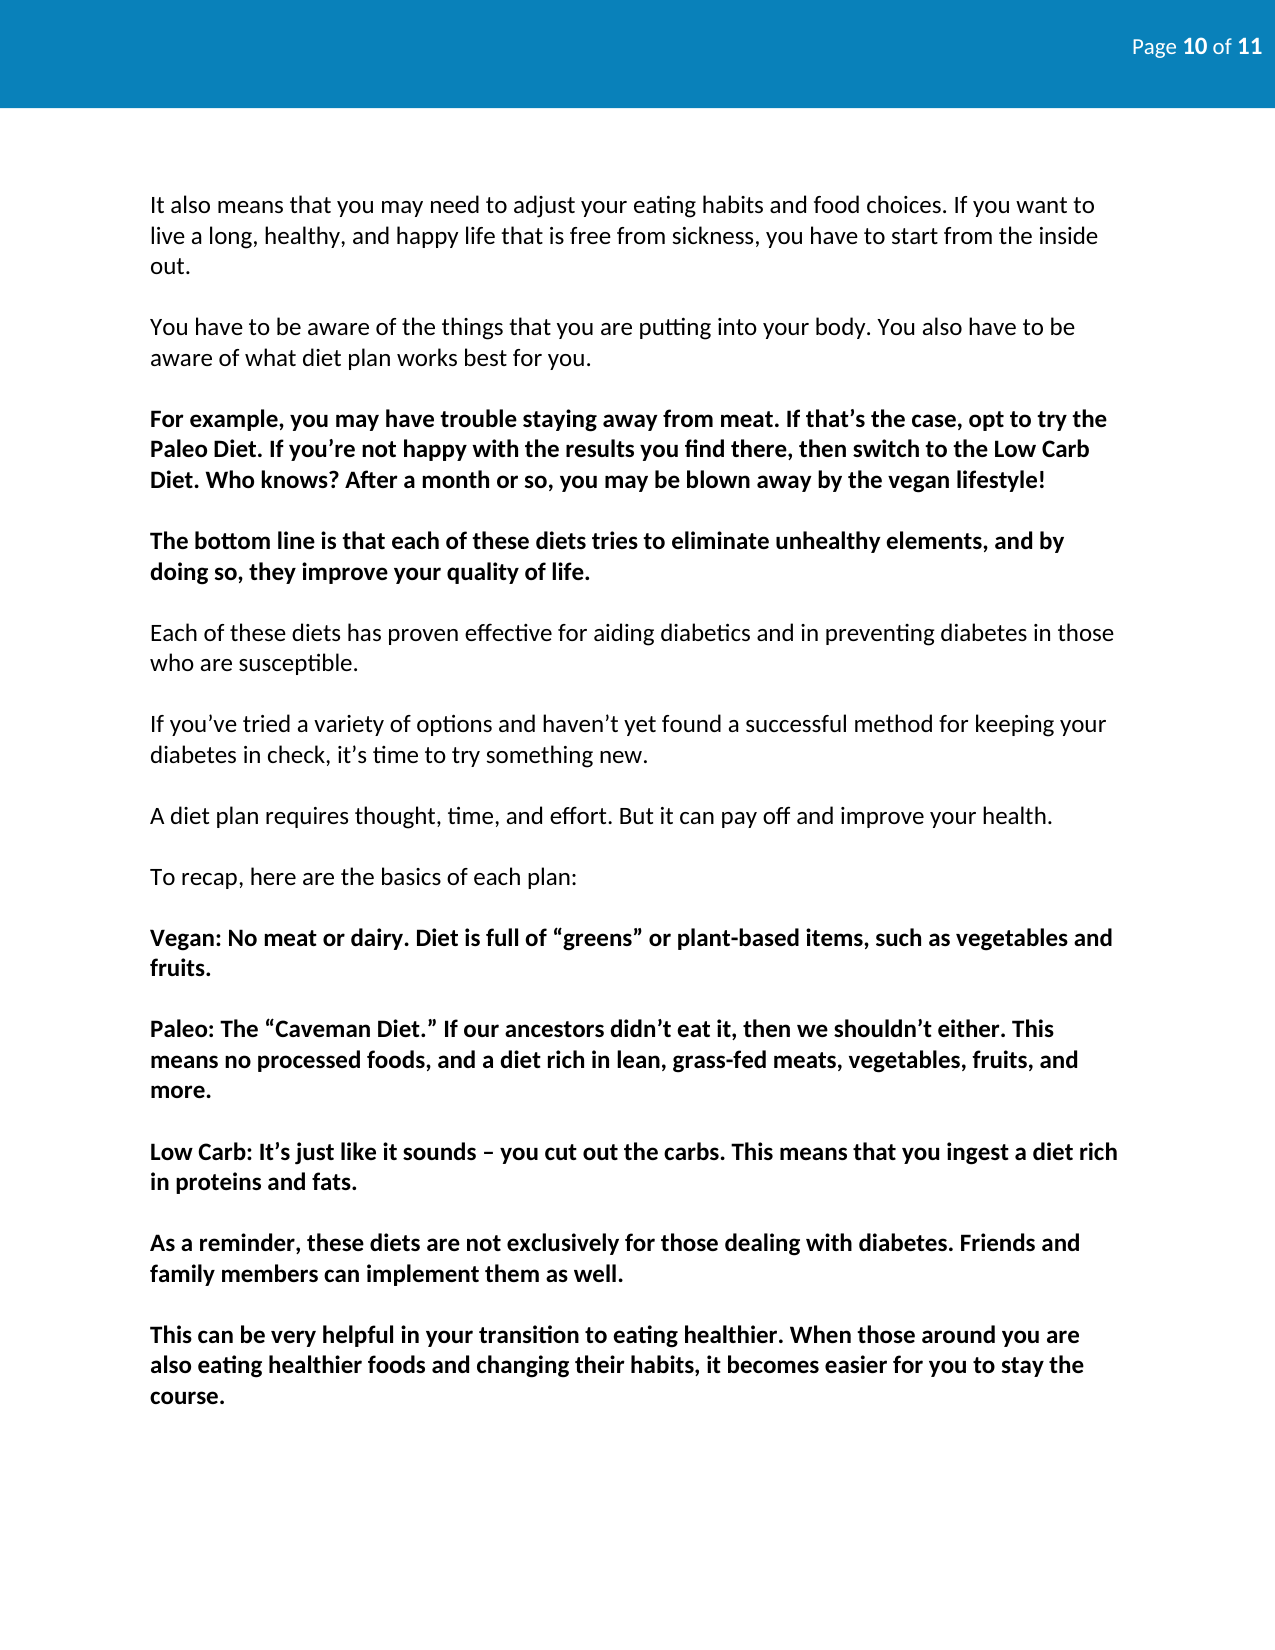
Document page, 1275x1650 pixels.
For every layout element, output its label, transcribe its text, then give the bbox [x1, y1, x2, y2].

text Each of these diets has proven effective for aiding diabetics and in preventing diabetes in those who are susceptible. [150, 617, 1125, 678]
text Paleo: The “Caveman Diet.” If our ancestors didn’t eat it, then we shouldn’t either. This means no processed foods, and a diet rich in lean, grass-fed meats, vegetables, fruits, and more. [150, 1013, 1125, 1105]
text It also means that you may need to adjust your eating habits and food choices. If you want to live a long, healthy, and happy life that is free from sickness, you have to start from the inside out. [150, 189, 1125, 281]
text The bottom line is that each of these diets tries to eliminate unhealthy elements, and by doing so, they improve your quality of life. [150, 525, 1125, 586]
text For example, you may have trouble staying away from meat. If that’s the case, opt to try the Paleo Diet. If you’re not happy with the results you find there, then switch to the Low Carb Diet. Who knows? After a month or so, you may be blown away by the vegan lifestyle! [150, 403, 1125, 495]
text To recap, here are the basics of each plan: [150, 861, 1125, 891]
text As a reminder, these diets are not exclusively for those dealing with diabetes. Friends and family members can implement them as well. [150, 1227, 1125, 1288]
text You have to be aware of the things that you are putting into your body. You also have to be aware of what diet plan works best for you. [150, 312, 1125, 373]
text A diet plan requires thought, time, and effort. But it can pay off and improve your health. [150, 800, 1125, 830]
text Low Carb: It’s just like it sounds – you cut out the carbs. This means that you ingest a diet rich in proteins and fats. [150, 1136, 1125, 1197]
text Vegan: No meat or dairy. Diet is full of “greens” or plant-based items, such as vegetables and fruits. [150, 922, 1125, 983]
text If you’ve tried a variety of options and haven’t yet found a successful method for keeping your diabetes in check, it’s time to try something new. [150, 708, 1125, 769]
text This can be very helpful in your transition to eating healthier. When those around you are also eating healthier foods and changing their habits, it becomes easier for you to stay the course. [150, 1319, 1125, 1410]
